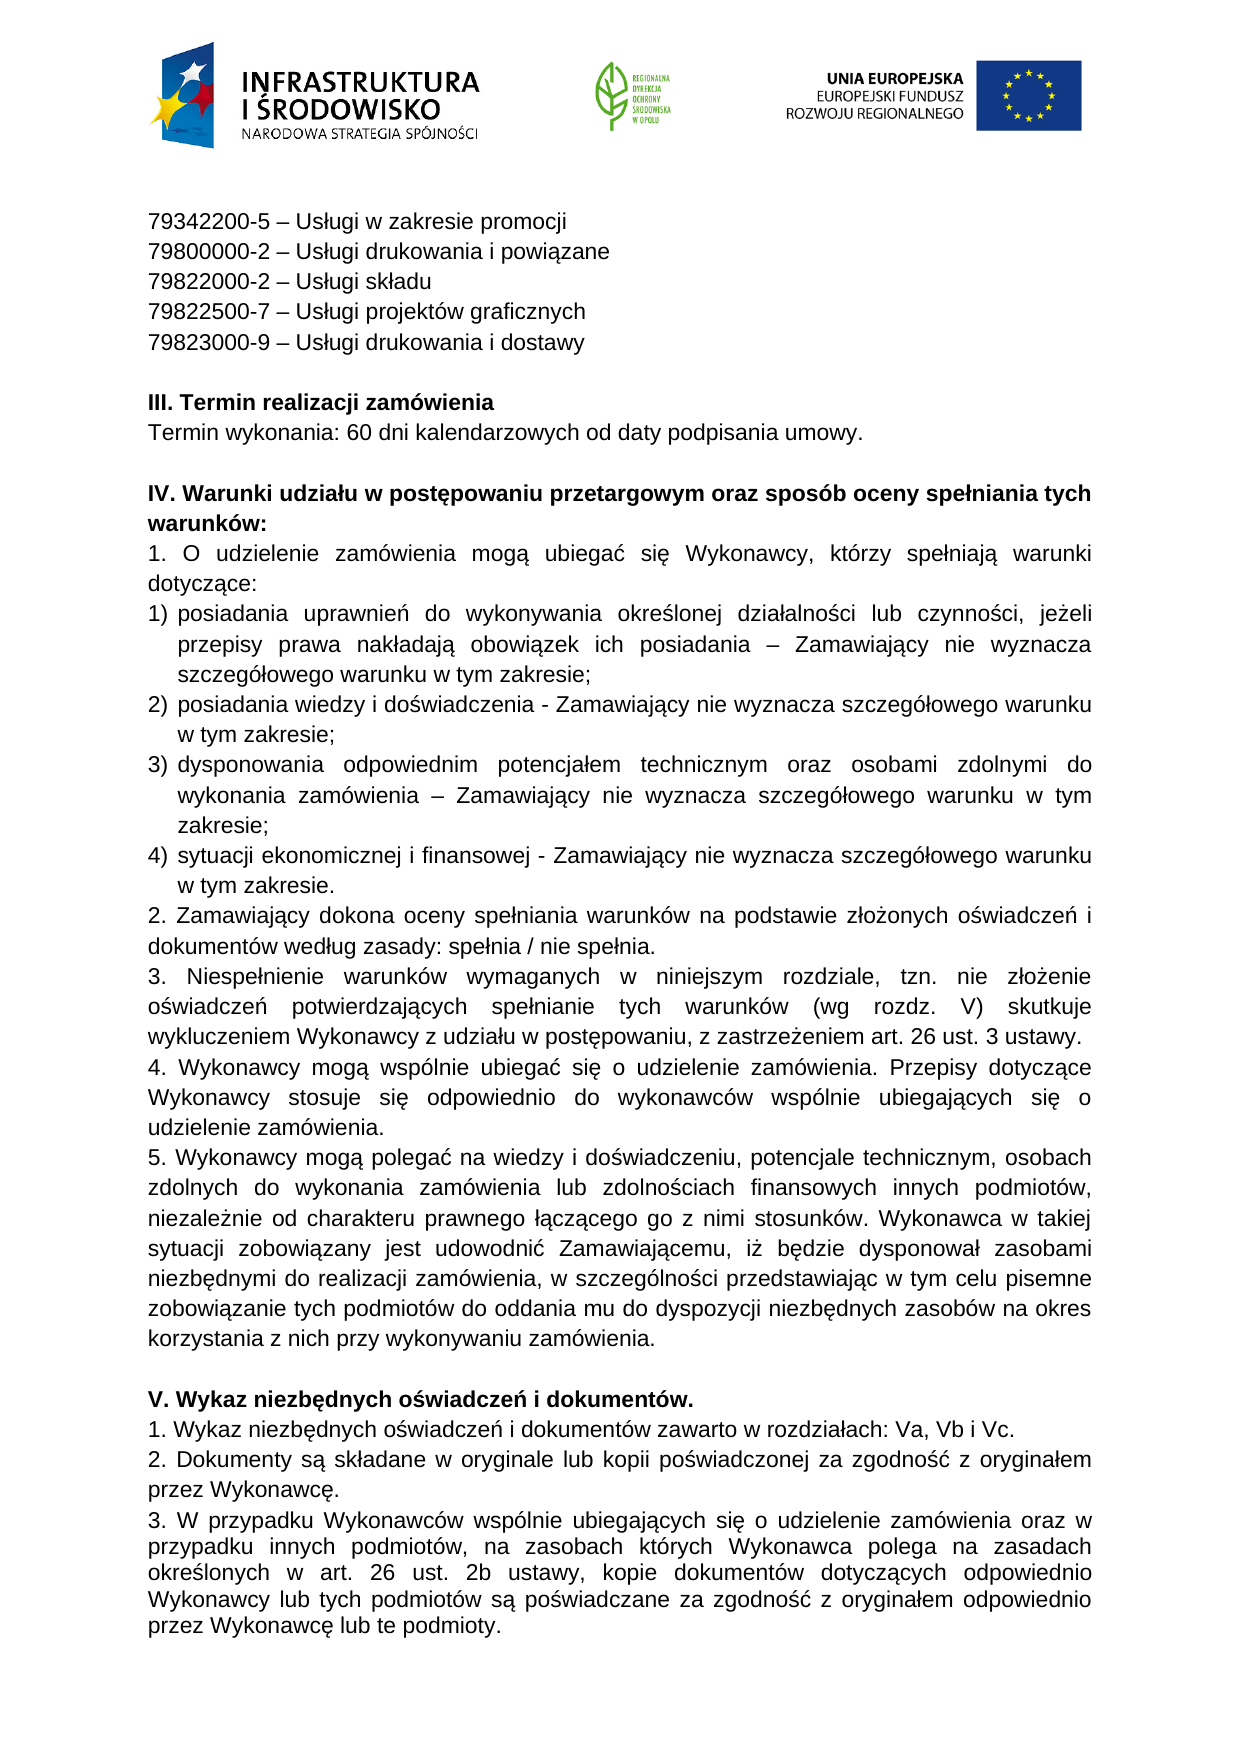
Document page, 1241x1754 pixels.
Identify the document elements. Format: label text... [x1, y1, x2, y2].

text 79800000-2 – Usługi drukowania i powiązane [148, 238, 1086, 264]
text 3. Niespełnienie warunków wymaganych w niniejszym rozdziale, tzn. nie złożenie oświadczeń potwierdzających spełnianie tych warunków (wg rozdz. V) skutkuje wykluczeniem Wykonawcy z udziału w postępowaniu, z zastrzeżeniem art. 26 ust. 3 ustawy. [148, 963, 1092, 1049]
list dysponowania odpowiednim potencjałem technicznym oraz osobami zdolnymi do wykonania zamówienia – Zamawiający nie wyznacza szczegółowego warunku w tym zakresie; [148, 751, 1092, 838]
list posiadania wiedzy i doświadczenia - Zamawiający nie wyznacza szczegółowego warunku w tym zakresie; [148, 691, 1092, 747]
text 2. Dokumenty są składane w oryginale lub kopii poświadczonej za zgodność z oryginałem przez Wykonawcę. [148, 1446, 1092, 1503]
text 79822500-7 – Usługi projektów graficznych [148, 298, 1086, 324]
text 2. Zamawiający dokona oceny spełniania warunków na podstawie złożonych oświadczeń i dokumentów według zasady: spełnia / nie spełnia. [148, 902, 1092, 959]
text 1. Wykaz niezbędnych oświadczeń i dokumentów zawarto w rozdziałach: Va, Vb i Vc. [148, 1416, 1092, 1442]
picture [147, 29, 1094, 180]
text 79342200-5 – Usługi w zakresie promocji [148, 208, 1092, 234]
text 3. W przypadku Wykonawców wspólnie ubiegających się o udzielenie zamówienia oraz w przypadku innych podmiotów, na zasobach których Wykonawca polega na zasadach określonych w art. 26 ust. 2b ustawy, kopie dokumentów dotyczących odpowiednio Wykonawcy lub tych podmiotów są poświadczane za zgodność z oryginałem odpowiednio przez Wykonawcę lub te podmioty. [148, 1507, 1092, 1638]
text V. Wykaz niezbędnych oświadczeń i dokumentów. [148, 1386, 1092, 1412]
text 79822000-2 – Usługi składu [148, 268, 1086, 294]
text 79823000-9 – Usługi drukowania i dostawy [148, 328, 1086, 355]
list posiadania uprawnień do wykonywania określonej działalności lub czynności, jeżeli przepisy prawa nakładają obowiązek ich posiadania – Zamawiający nie wyznacza szczegółowego warunku w tym zakresie; [148, 600, 1092, 687]
text 1. O udzielenie zamówienia mogą ubiegać się Wykonawcy, którzy spełniają warunki dotyczące: [148, 540, 1092, 596]
text 4. Wykonawcy mogą wspólnie ubiegać się o udzielenie zamówienia. Przepisy dotyczące Wykonawcy stosuje się odpowiednio do wykonawców wspólnie ubiegających się o udzielenie zamówienia. [148, 1053, 1092, 1140]
text III. Termin realizacji zamówienia [148, 389, 1092, 415]
text 5. Wykonawcy mogą polegać na wiedzy i doświadczeniu, potencjale technicznym, osobach zdolnych do wykonania zamówienia lub zdolnościach finansowych innych podmiotów, niezależnie od charakteru prawnego łączącego go z nimi stosunków. Wykonawca w takiej sytuacji zobowiązany jest udowodnić Zamawiającemu, iż będzie dysponował zasobami niezbędnymi do realizacji zamówienia, w szczególności przedstawiając w tym celu pisemne zobowiązanie tych podmiotów do oddania mu do dyspozycji niezbędnych zasobów na okres korzystania z nich przy wykonywaniu zamówienia. [148, 1144, 1092, 1352]
text IV. Warunki udziału w postępowaniu przetargowym oraz sposób oceny spełniania tych warunków: [148, 479, 1092, 536]
list sytuacji ekonomicznej i finansowej - Zamawiający nie wyznacza szczegółowego warunku w tym zakresie. [148, 842, 1092, 898]
text Termin wykonania: 60 dni kalendarzowych od daty podpisania umowy. [148, 419, 1092, 445]
